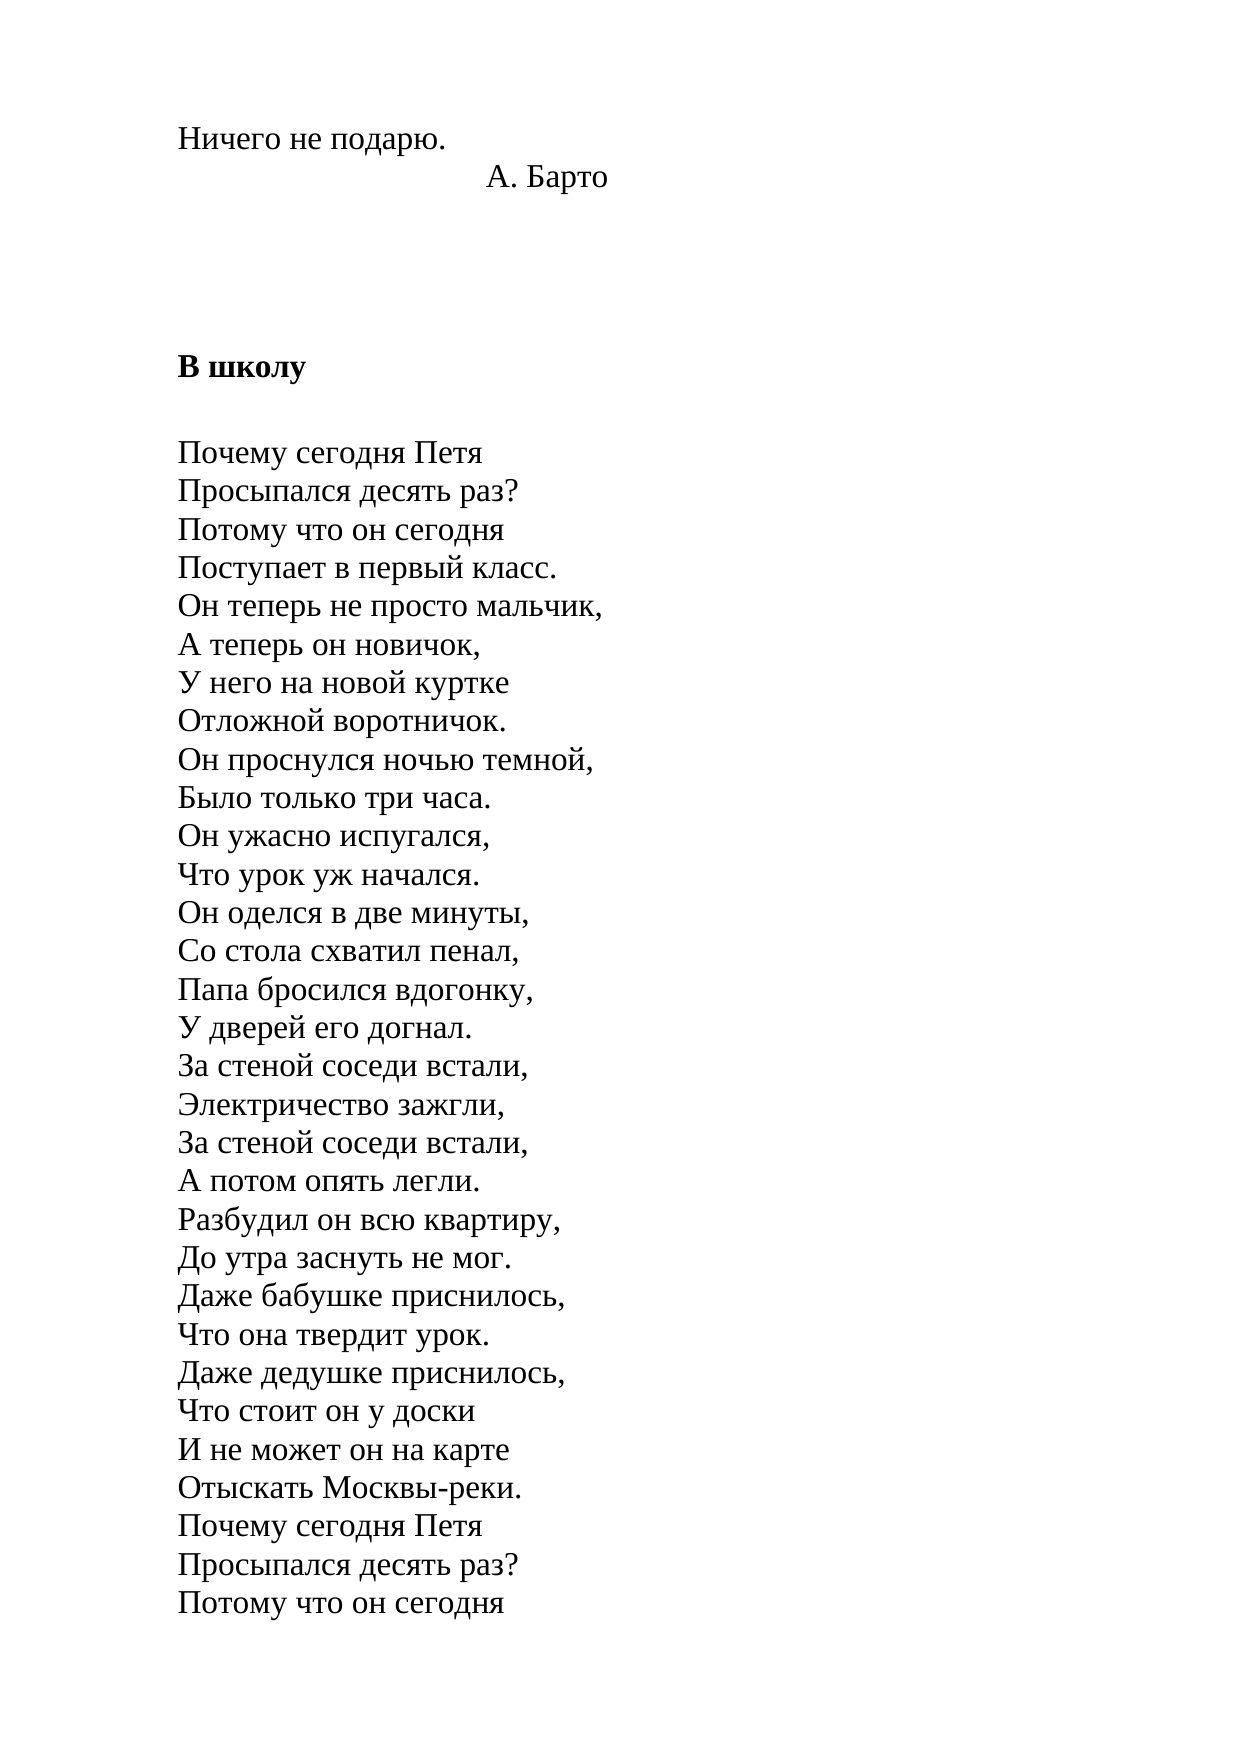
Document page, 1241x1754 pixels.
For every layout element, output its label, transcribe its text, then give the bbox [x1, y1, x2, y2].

text Даже бабушке приснилось, [177, 1276, 1152, 1314]
text Потому что он сегодня [177, 509, 1152, 547]
text Даже дедушке приснилось, [177, 1352, 1152, 1391]
text Он проснулся ночью темной, [177, 739, 1152, 777]
text Он оделся в две минуты, [177, 892, 1152, 931]
text Почему сегодня Петя [177, 1506, 1152, 1544]
text Папа бросился вдогонку, [177, 969, 1152, 1007]
text Просыпался десять раз? [177, 471, 1152, 509]
text Почему сегодня Петя [177, 432, 1152, 471]
text Потому что он сегодня [177, 1582, 1152, 1621]
text В школу [177, 346, 1152, 385]
text У дверей его догнал. [177, 1007, 1152, 1046]
text До утра заснуть не мог. [177, 1237, 1152, 1276]
text А потом опять легли. [177, 1161, 1152, 1199]
text Он теперь не просто мальчик, [177, 586, 1152, 624]
text Ничего не подарю. [177, 118, 1152, 156]
text За стеной соседи встали, [177, 1122, 1152, 1161]
text У него на новой куртке [177, 662, 1152, 701]
text Электричество зажгли, [177, 1084, 1152, 1122]
text Разбудил он всю квартиру, [177, 1199, 1152, 1237]
text Отыскать Москвы-реки. [177, 1467, 1152, 1506]
text Что урок уж начался. [177, 854, 1152, 892]
text А. Барто [177, 156, 1152, 195]
text Поступает в первый класс. [177, 547, 1152, 586]
text Отложной воротничок. [177, 701, 1152, 739]
text За стеной соседи встали, [177, 1046, 1152, 1084]
text Просыпался десять раз? [177, 1544, 1152, 1582]
text Со стола схватил пенал, [177, 931, 1152, 969]
text А теперь он новичок, [177, 624, 1152, 662]
text Он ужасно испугался, [177, 816, 1152, 854]
text Было только три часа. [177, 777, 1152, 816]
text И не может он на карте [177, 1429, 1152, 1467]
text Что она твердит урок. [177, 1314, 1152, 1352]
text Что стоит он у доски [177, 1391, 1152, 1429]
